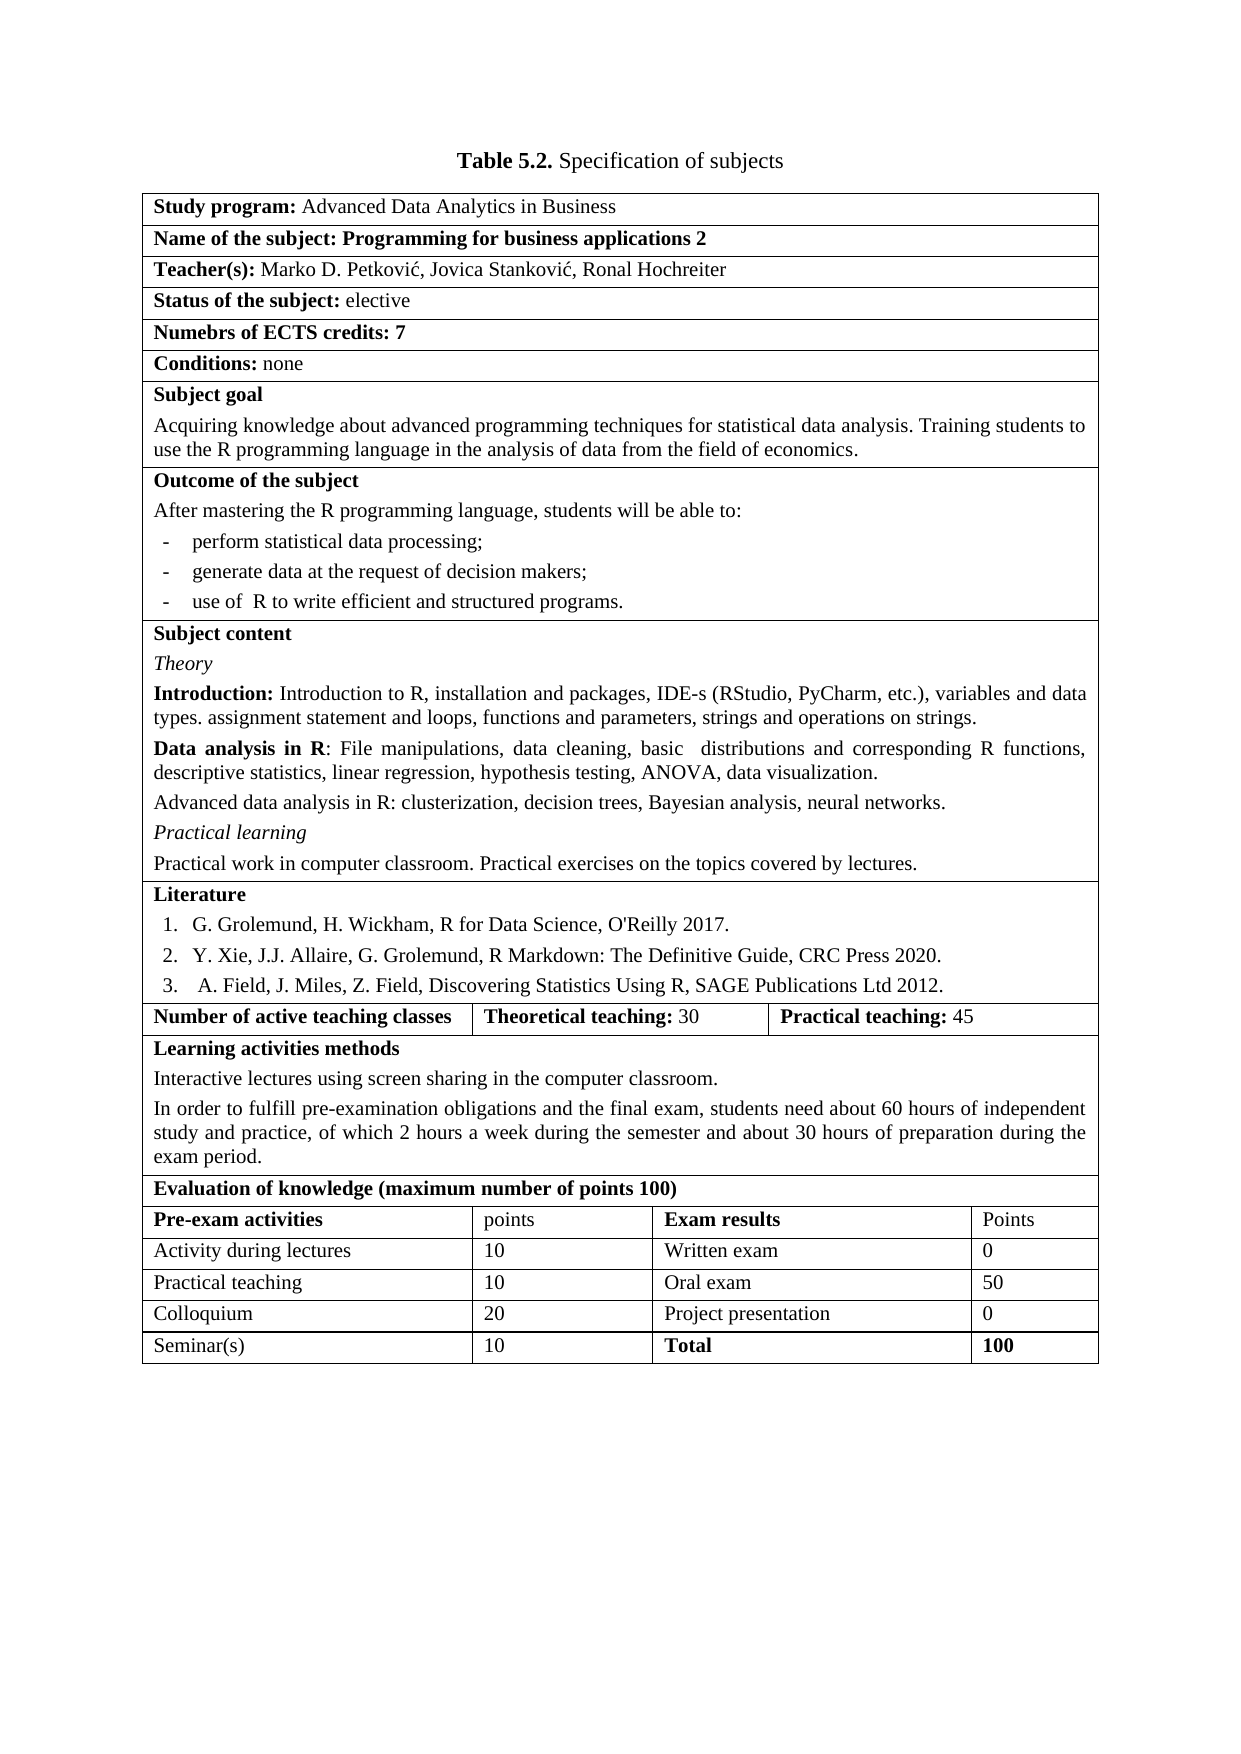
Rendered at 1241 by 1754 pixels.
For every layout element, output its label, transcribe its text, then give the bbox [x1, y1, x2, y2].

table_cell Numebrs of ECTS credits: 7 [143, 320, 1098, 350]
table_cell 50 [972, 1270, 1098, 1300]
table_cell Points [972, 1207, 1098, 1237]
table_cell Conditions: none [143, 351, 1098, 381]
table_cell Project presentation [653, 1301, 971, 1331]
table_cell 10 [473, 1270, 652, 1300]
table_cell Number of active teaching classes [143, 1004, 472, 1034]
table_cell Colloquium [143, 1301, 472, 1331]
table_cell Status of the subject: еlective [143, 288, 1098, 318]
table_cell Subject content Theory Introduction: Introduction to R, installation and packages, IDE-s (RStudio, PyCharm, etc.), variables and data types. assignment statement and loops, functions and parameters, strings and operations on strings. Data analysis in R: File manipulations, data cleaning, basic distributions and corresponding R functions, descriptive statistics, linear regression, hypothesis testing, ANOVA, data visualization. Advanced data analysis in R: clusterization, decision trees, Bayesian analysis, neural networks. Practical learning Practical work in computer classroom. Practical exercises on the topics covered by lectures. [143, 621, 1098, 881]
table_cell Subject goal Acquiring knowledge about advanced programming techniques for statistical data analysis. Training students to use the R programming language in the analysis of data from the field of economics. [143, 382, 1098, 467]
table_cell Name of the subject: Programming for business applications 2 [143, 226, 1098, 256]
table_cell 10 [473, 1239, 652, 1269]
table_cell Total [653, 1333, 971, 1363]
table_cell Practical teaching: 45 [769, 1004, 1098, 1034]
table_cell Practical teaching [143, 1270, 472, 1300]
table_cell Evaluation of knowledge (maximum number of points 100) [143, 1176, 1098, 1206]
table_cell 10 [473, 1333, 652, 1363]
table_cell Literature G. Grolemund, H. Wickham, R for Data Science, O'Reilly 2017. Y. Xie, J.J. Allaire, G. Grolemund, R Markdown: The Definitive Guide, CRC Press 2020. A. Field, J. Miles, Z. Field, Discovering Statistics Using R, SAGE Publications Ltd 2012. [143, 882, 1098, 1003]
table_cell 0 [972, 1239, 1098, 1269]
table_cell Activity during lectures [143, 1239, 472, 1269]
table_cell Seminar(s) [143, 1333, 472, 1363]
table_header Study program: Advanced Data Analytics in Business [143, 194, 1098, 224]
table_cell Teacher(s): Marko D. Petković, Jovica Stanković, Ronal Hochreiter [143, 257, 1098, 287]
table_cell Learning activities methods Interactive lectures using screen sharing in the computer classroom. In order to fulfill pre-examination obligations and the final exam, students need about 60 hours of independent study and practice, of which 2 hours a week during the semester and about 30 hours of preparation during the exam period. [143, 1036, 1098, 1175]
table_cell Pre-exam activities [143, 1207, 472, 1237]
table_cell Oral exam [653, 1270, 971, 1300]
table_cell points [473, 1207, 652, 1237]
table_cell 0 [972, 1301, 1098, 1331]
table_cell Outcome of the subject After mastering the R programming language, students will be able to: perform statistical data processing; generate data at the request of decision makers; use of R to write efficient and structured programs. [143, 468, 1098, 619]
table_cell Theoretical teaching: 30 [473, 1004, 768, 1034]
table_cell Exam results [653, 1207, 971, 1237]
table_cell 100 [972, 1333, 1098, 1363]
table_cell 20 [473, 1301, 652, 1331]
table_cell Written exam [653, 1239, 971, 1269]
text Table 5.2. Specification of subjects [148, 148, 1093, 174]
